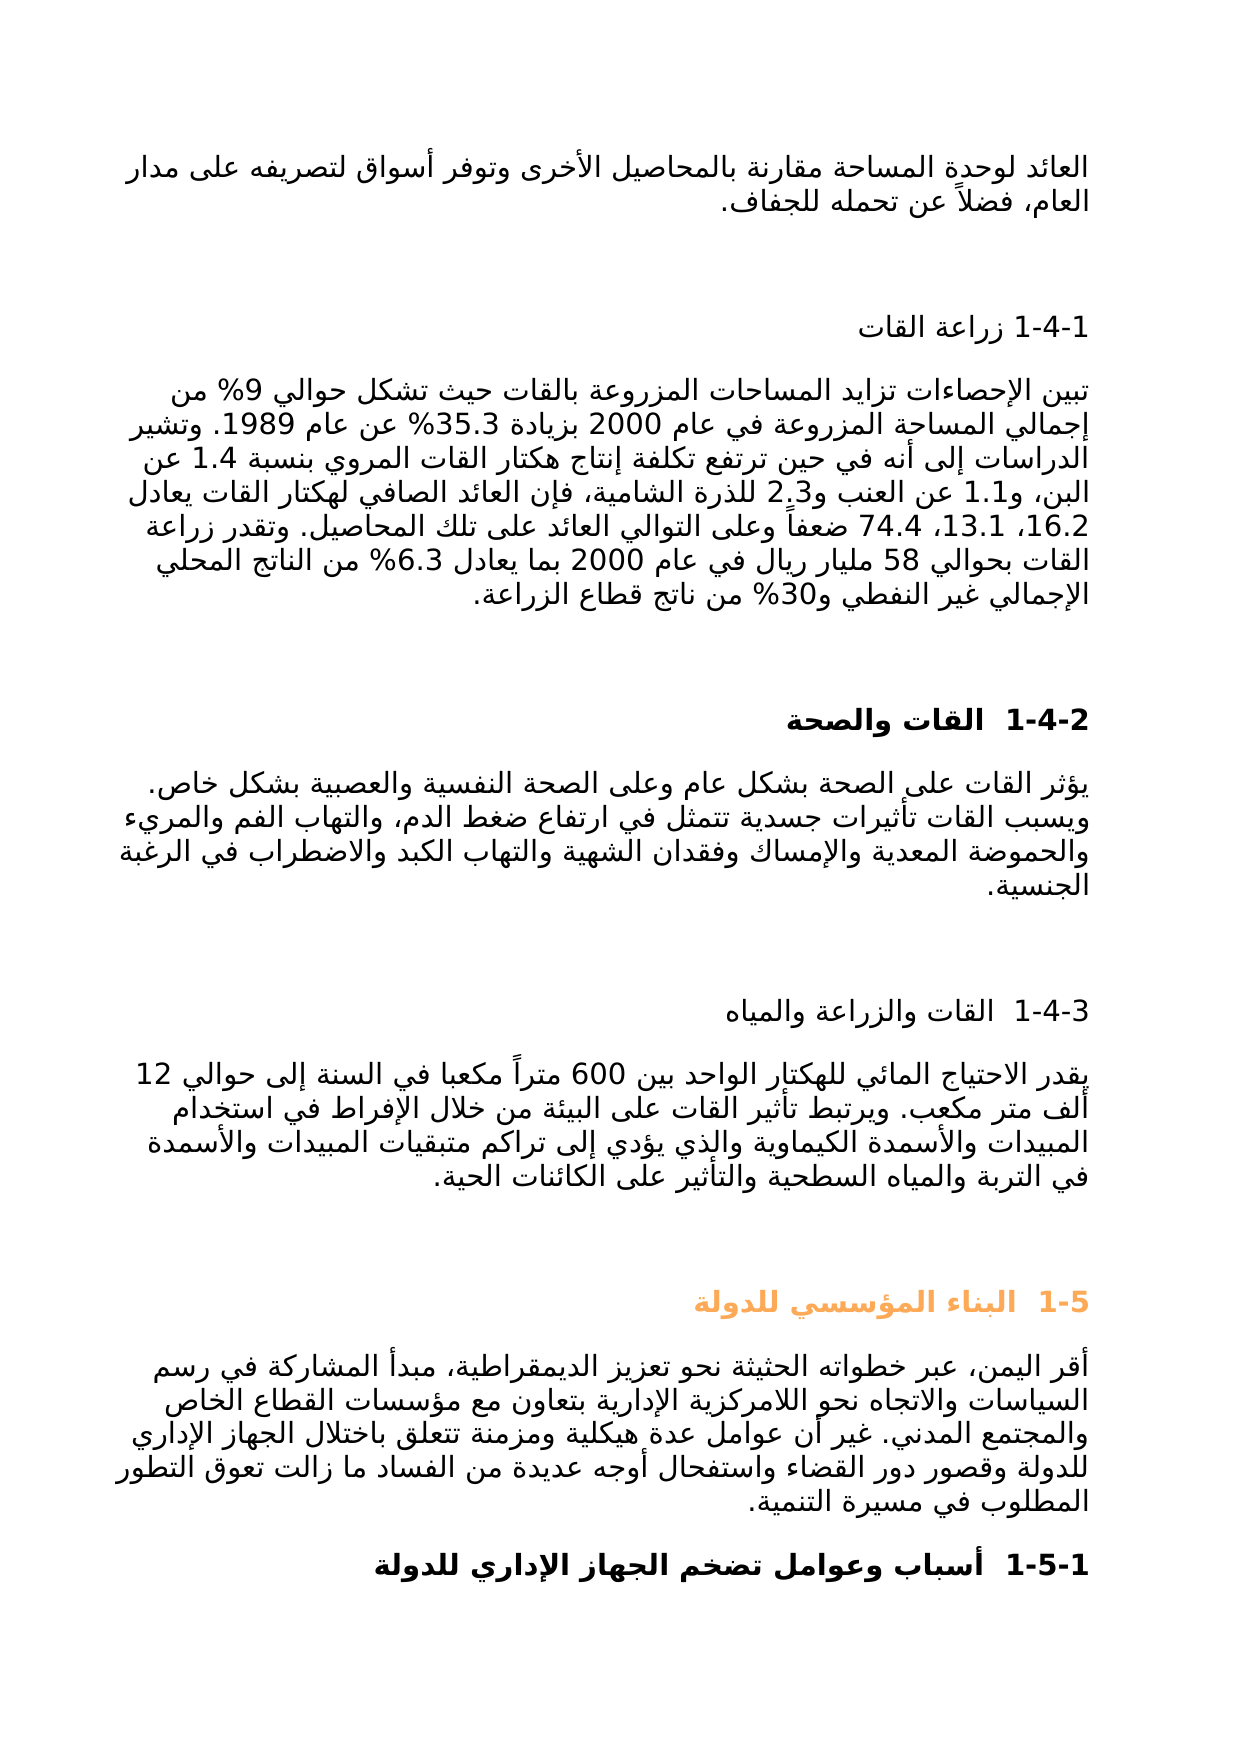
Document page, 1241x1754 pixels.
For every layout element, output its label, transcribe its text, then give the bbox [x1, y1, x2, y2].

text 1-4-2 القات والصحة [106, 703, 1090, 737]
text أقر اليمن، عبر خطواته الحثيثة نحو تعزيز الديمقراطية، مبدأ المشاركة في رسم السياسات والاتجاه نحو اللامركزية الإدارية بتعاون مع مؤسسات القطاع الخاص والمجتمع المدني. غير أن عوامل عدة هيكلية ومزمنة تتعلق باختلال الجهاز الإداري للدولة وقصور دور القضاء واستفحال أوجه عديدة من الفساد ما زالت تعوق التطور المطلوب في مسيرة التنمية. [106, 1349, 1090, 1519]
text يقدر الاحتياج المائي للهكتار الواحد بين 600 متراً مكعبا في السنة إلى حوالي 12 ألف متر مكعب. ويرتبط تأثير القات على البيئة من خلال الإفراط في استخدام المبيدات والأسمدة الكيماوية والذي يؤدي إلى تراكم متبقيات المبيدات والأسمدة في التربة والمياه السطحية والتأثير على الكائنات الحية. [106, 1058, 1090, 1193]
text تبين الإحصاءات تزايد المساحات المزروعة بالقات حيث تشكل حوالي 9% من إجمالي المساحة المزروعة في عام 2000 بزيادة 35.3% عن عام 1989. وتشير الدراسات إلى أنه في حين ترتفع تكلفة إنتاج هكتار القات المروي بنسبة 1.4 عن البن، و1.1 عن العنب و2.3 للذرة الشامية، فإن العائد الصافي لهكتار القات يعادل 16.2، 13.1، 74.4 ضعفاً وعلى التوالي العائد على تلك المحاصيل. وتقدر زراعة القات بحوالي 58 مليار ريال في عام 2000 بما يعادل 6.3% من الناتج المحلي الإجمالي غير النفطي و30% من ناتج قطاع الزراعة. [106, 373, 1090, 611]
text 1-4-1 زراعة القات [106, 310, 1090, 344]
text 1-5-1 أسباب وعوامل تضخم الجهاز الإداري للدولة [106, 1548, 1090, 1582]
text 1-4-3 القات والزراعة والمياه [106, 994, 1090, 1028]
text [106, 150, 1090, 218]
text يؤثر القات على الصحة بشكل عام وعلى الصحة النفسية والعصبية بشكل خاص. ويسبب القات تأثيرات جسدية تتمثل في ارتفاع ضغط الدم، والتهاب الفم والمريء والحموضة المعدية والإمساك وفقدان الشهية والتهاب الكبد والاضطراب في الرغبة الجنسية. [106, 766, 1090, 902]
text 1-5 البناء المؤسسي للدولة [106, 1286, 1090, 1320]
